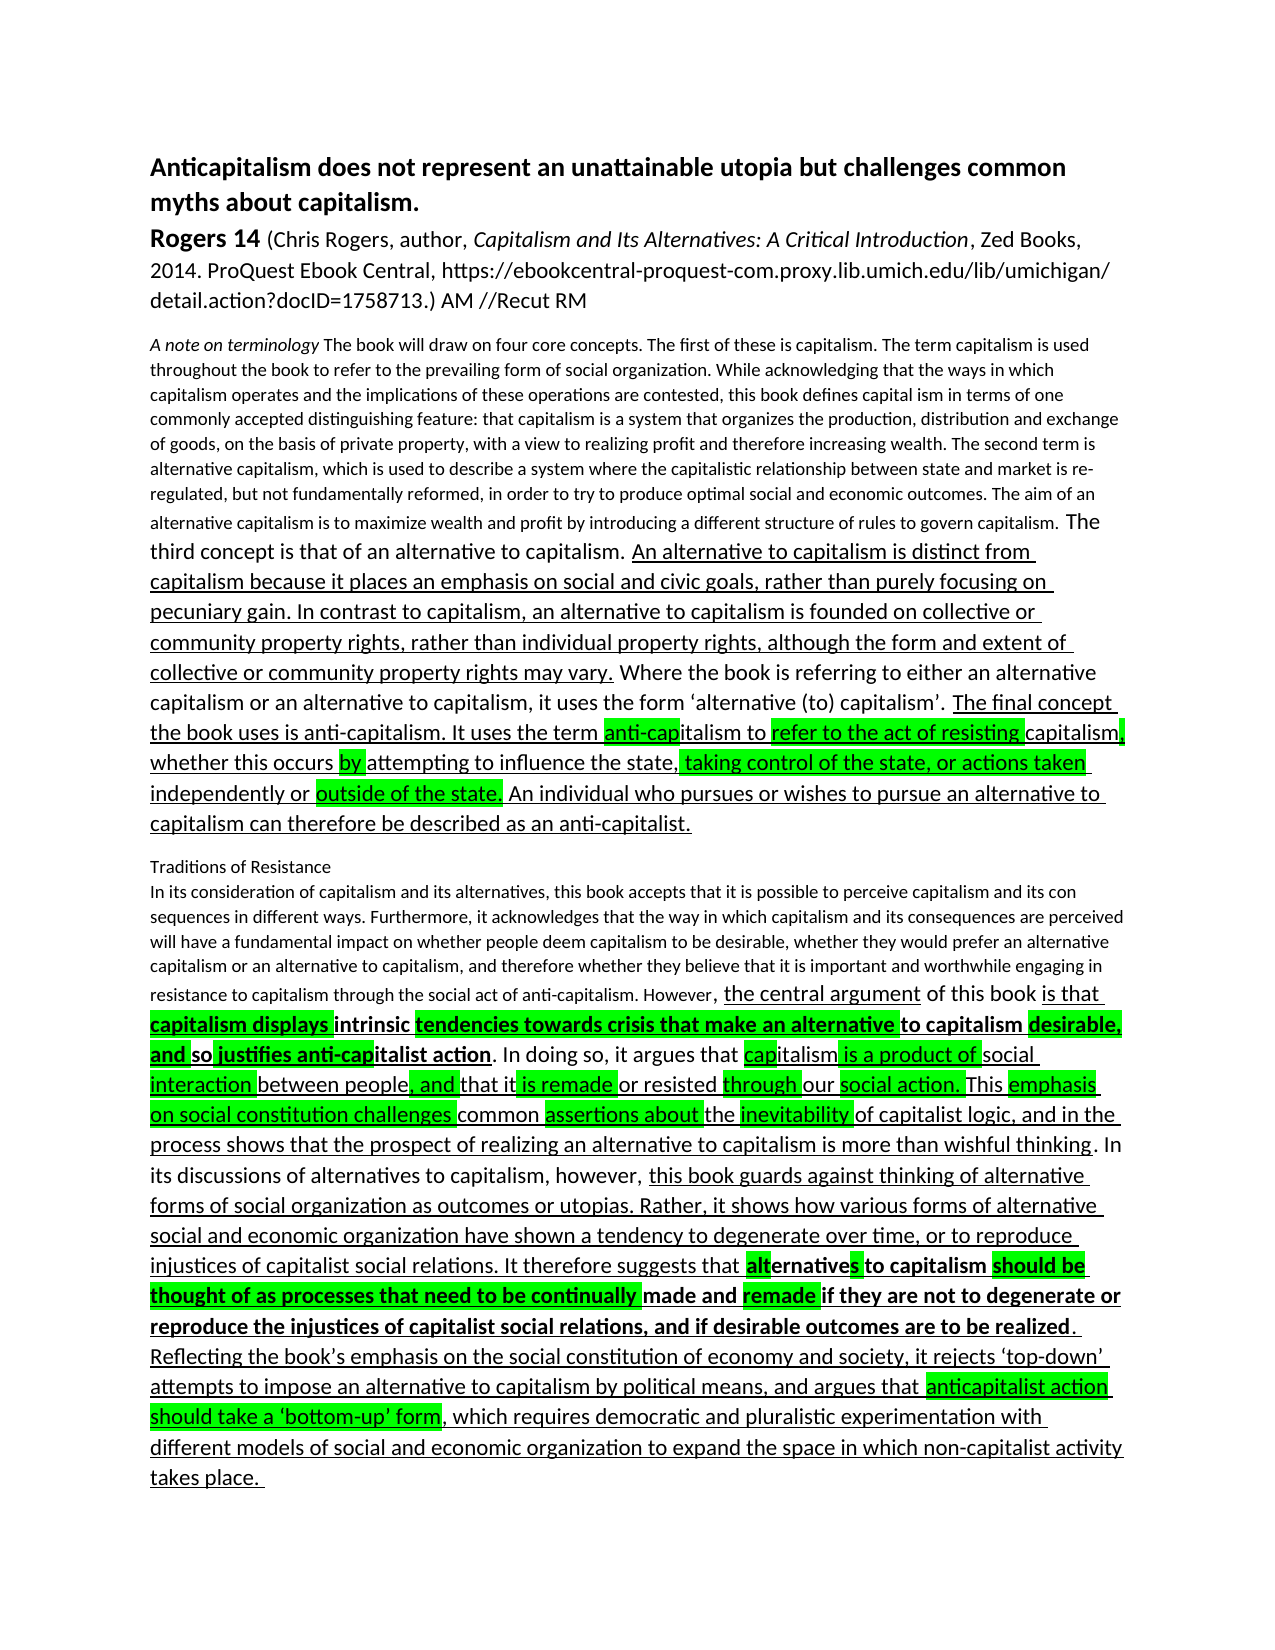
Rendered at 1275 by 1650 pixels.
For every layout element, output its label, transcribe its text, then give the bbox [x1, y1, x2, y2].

text Traditions of Resistance In its consideration of capitalism and its alternatives, this book accepts that it is possible to perceive capitalism and its con sequences in different ways. Furthermore, it acknowledges that the way in which capitalism and its consequences are perceived will have a fundamental impact on whether people deem capitalism to be desirable, whether they would prefer an alternative capitalism or an alternative to capitalism, and therefore whether they believe that it is important and worthwhile engaging in resistance to capitalism through the social act of anti-capitalism. However, the central argument of this book is that capitalism displays intrinsic tendencies towards crisis that make an alternative to capitalism desirable, and so justifies anti-capitalist action. In doing so, it argues that capitalism is a product of social interaction between people, and that it is remade or resisted through our social action. This emphasis on social constitution challenges common assertions about the inevitability of capitalist logic, and in the process shows that the prospect of realizing an alternative to capitalism is more than wishful thinking. In its discussions of alternatives to capitalism, however, this book guards against thinking of alternative forms of social organization as outcomes or utopias. Rather, it shows how various forms of alternative social and economic organization have shown a tendency to degenerate over time, or to reproduce injustices of capitalist social relations. It therefore suggests that alternatives to capitalism should be thought of as processes that need to be continually made and remade if they are not to degenerate or reproduce the injustices of capitalist social relations, and if desirable outcomes are to be realized. Reflecting the book’s emphasis on the social constitution of economy and society, it rejects ‘top-down’ attempts to impose an alternative to capitalism by political means, and argues that anticapitalist action should take a ‘bottom-up’ form, which requires democratic and pluralistic experimentation with different models of social and economic organization to expand the space in which non-capitalist activity takes place. [150, 928, 1125, 1491]
text Rogers 14 (Chris Rogers, author, Capitalism and Its Alternatives: A Critical Introduction, Zed Books, 2014. ProQuest Ebook Central, https://ebookcentral-proquest-com.proxy.lib.umich.edu/lib/umichigan/detail.action?docID=1758713.) AM //Recut RM [150, 221, 1125, 315]
subtitle Anticapitalism does not represent an unattainable utopia but challenges common myths about capitalism. [150, 150, 1125, 219]
text A note on terminology The book will draw on four core concepts. The first of these is capitalism. The term capitalism is used throughout the book to refer to the prevailing form of social organization. While acknowledging that the ways in which capitalism operates and the implications of these operations are contested, this book defines capital ism in terms of one commonly accepted distinguishing feature: that capitalism is a system that organizes the production, distribution and exchange of goods, on the basis of private property, with a view to realizing profit and therefore increasing wealth. The second term is alternative capitalism, which is used to describe a system where the capitalistic relationship between state and market is re-regulated, but not fundamentally reformed, in order to try to produce optimal social and economic outcomes. The aim of an alternative capitalism is to maximize wealth and profit by introducing a different structure of rules to govern capitalism. The third concept is that of an alternative to capitalism. An alternative to capitalism is distinct from capitalism because it places an emphasis on social and civic goals, rather than purely focusing on pecuniary gain. In contrast to capitalism, an alternative to capitalism is founded on collective or community property rights, rather than individual property rights, although the form and extent of collective or community property rights may vary. Where the book is referring to either an alternative capitalism or an alternative to capitalism, it uses the form ‘alternative (to) capitalism’. The final concept the book uses is anti-capitalism. It uses the term anti-capitalism to refer to the act of resisting capitalism, whether this occurs by attempting to influence the state, taking control of the state, or actions taken independently or outside of the state. An individual who pursues or wishes to pursue an alternative to capitalism can therefore be described as an anti-capitalist. [150, 333, 1125, 718]
